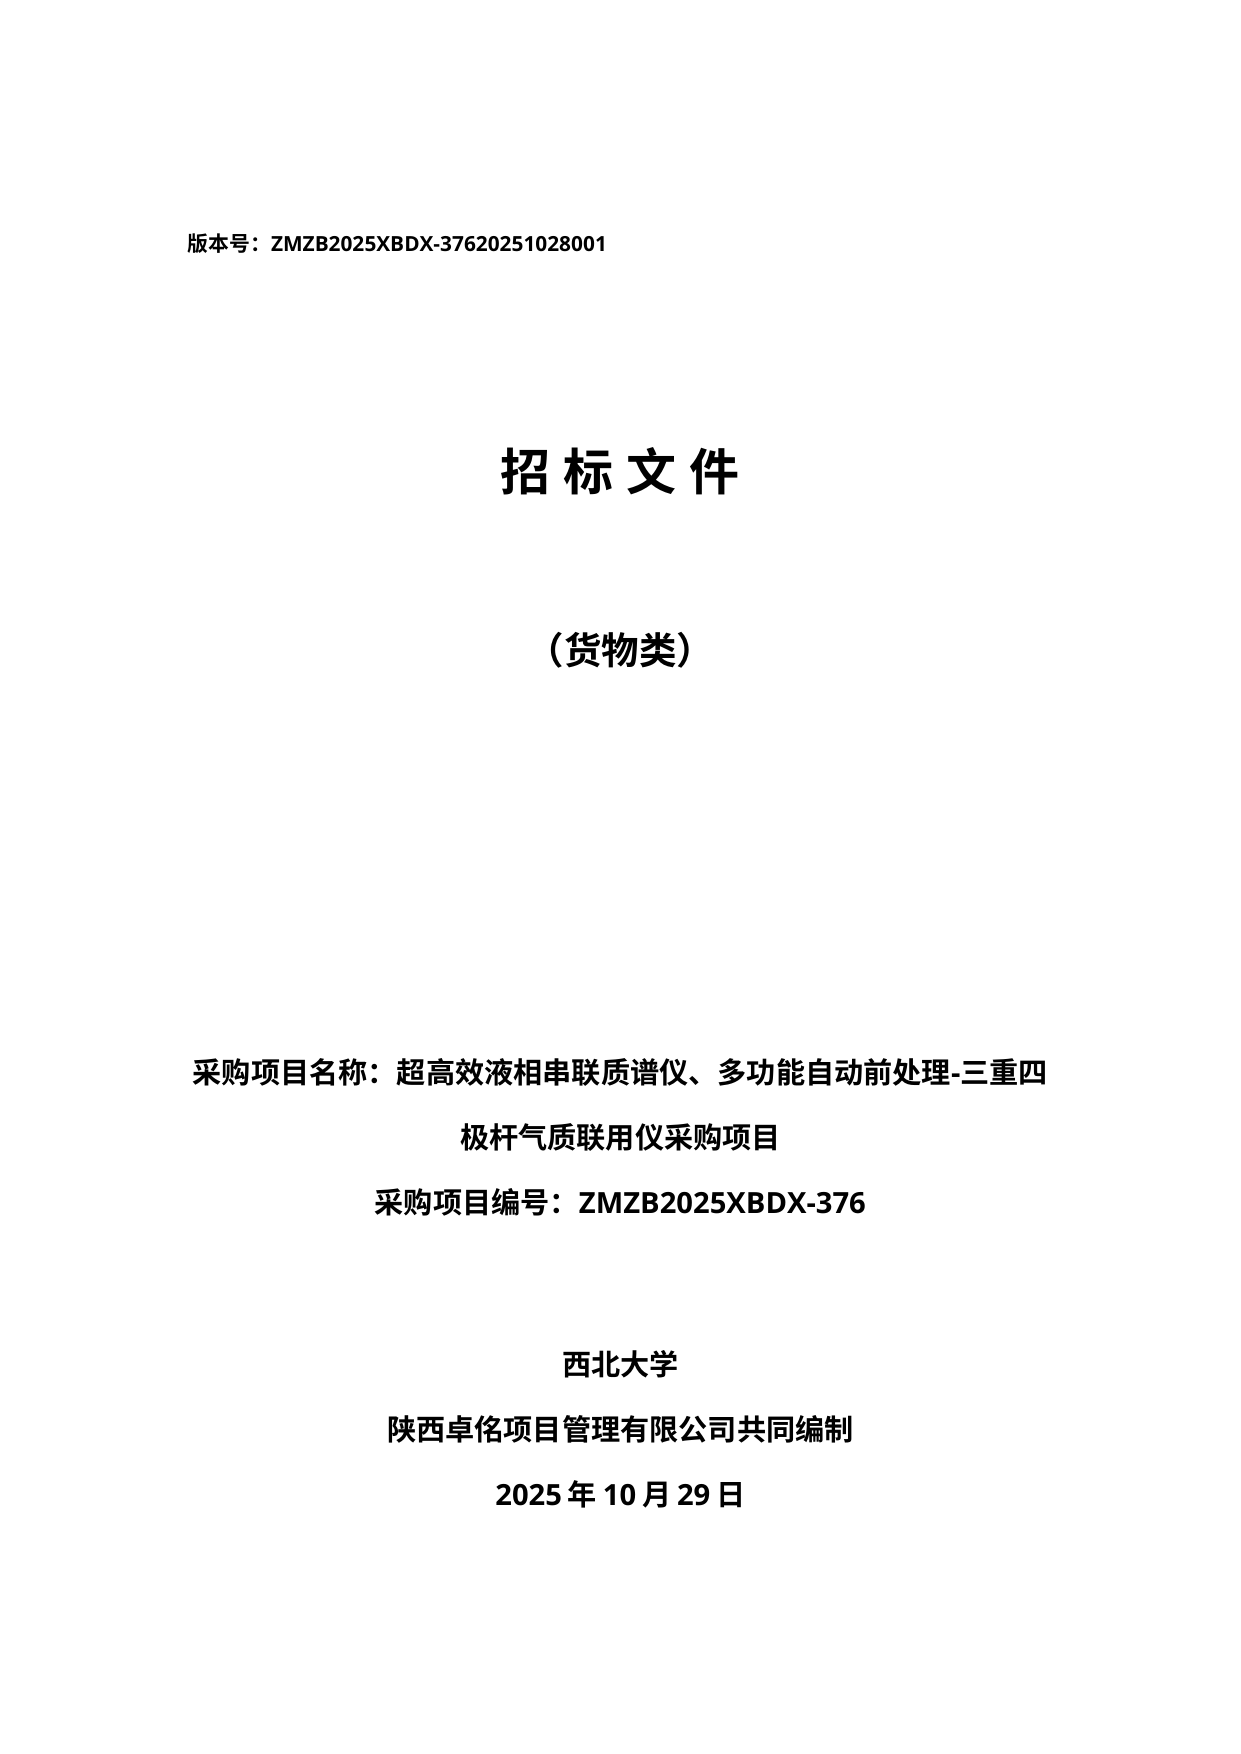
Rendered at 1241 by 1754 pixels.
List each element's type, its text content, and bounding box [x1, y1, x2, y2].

text 2025年10月29日 [187, 1462, 1053, 1527]
text 陕西卓佲项目管理有限公司共同编制 [187, 1397, 1053, 1462]
text 招 标 文 件 [187, 422, 1053, 617]
text 采购项目名称：超高效液相串联质谱仪、多功能自动前处理-三重四极杆气质联用仪采购项目 [187, 1039, 1053, 1169]
text 采购项目编号：ZMZB2025XBDX-376 [187, 1169, 1053, 1332]
text 版本号：ZMZB2025XBDX-37620251028001 [187, 227, 1053, 422]
text （货物类） [187, 617, 1053, 1039]
text 西北大学 [187, 1332, 1053, 1397]
